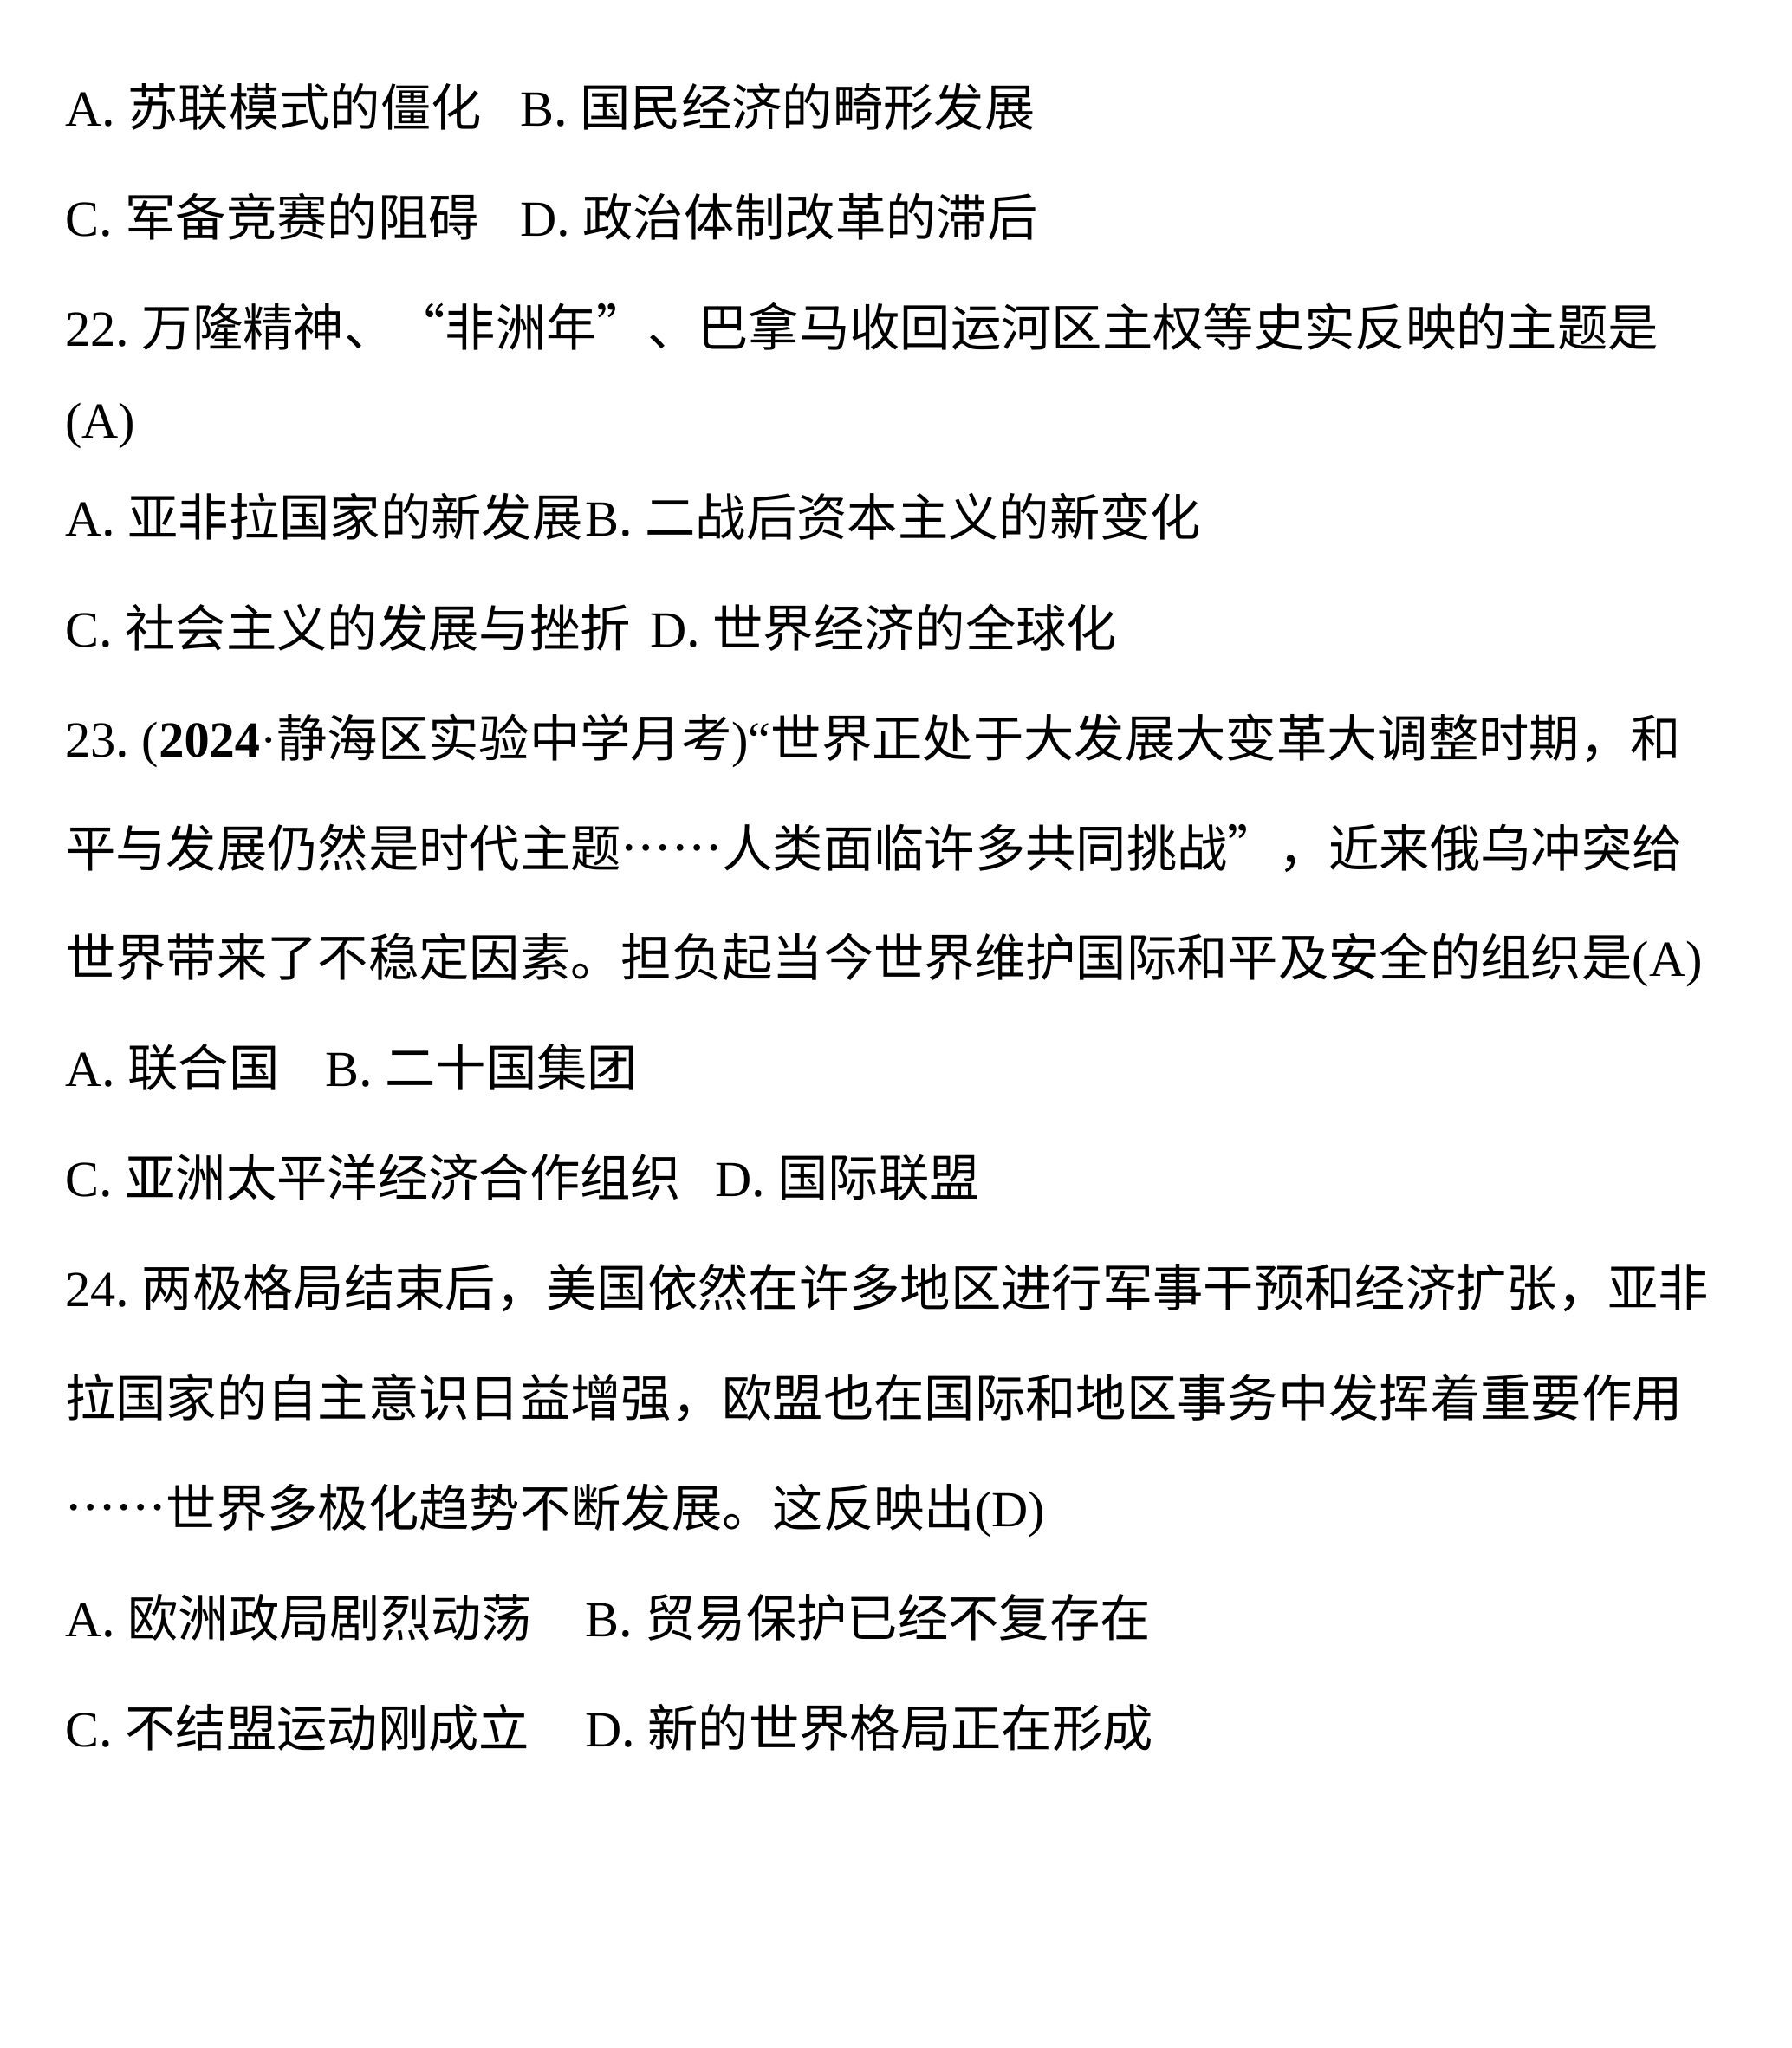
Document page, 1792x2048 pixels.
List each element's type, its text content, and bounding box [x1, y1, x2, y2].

text A. 欧洲政局剧烈动荡 B. 贸易保护已经不复存在 [65, 1577, 1726, 1651]
text A. 苏联模式的僵化 B. 国民经济的畸形发展 [65, 68, 1726, 140]
text 23. (2024·静海区实验中学月考)“世界正处于大发展大变革大调整时期，和平与发展仍然是时代主题……人类面临许多共同挑战”，近来俄乌冲突给世界带来了不稳定因素。担负起当今世界维护国际和平及安全的组织是(A) [65, 698, 1726, 991]
text C. 军备竞赛的阻碍 D. 政治体制改革的滞后 [65, 178, 1726, 251]
text C. 亚洲太平洋经济合作组织 D. 国际联盟 [65, 1138, 1726, 1212]
text 24. 两极格局结束后，美国依然在许多地区进行军事干预和经济扩张，亚非拉国家的自主意识日益增强，欧盟也在国际和地区事务中发挥着重要作用……世界多极化趋势不断发展。这反映出(D) [65, 1248, 1726, 1541]
text C. 社会主义的发展与挫折 D. 世界经济的全球化 [65, 588, 1726, 661]
text 22. 万隆精神、“非洲年”、巴拿马收回运河区主权等史实反映的主题是(A) [65, 288, 1726, 448]
text A. 亚非拉国家的新发展 B. 二战后资本主义的新变化 [65, 478, 1726, 551]
text A. 联合国 B. 二十国集团 [65, 1028, 1726, 1102]
text C. 不结盟运动刚成立 D. 新的世界格局正在形成 [65, 1688, 1726, 1761]
